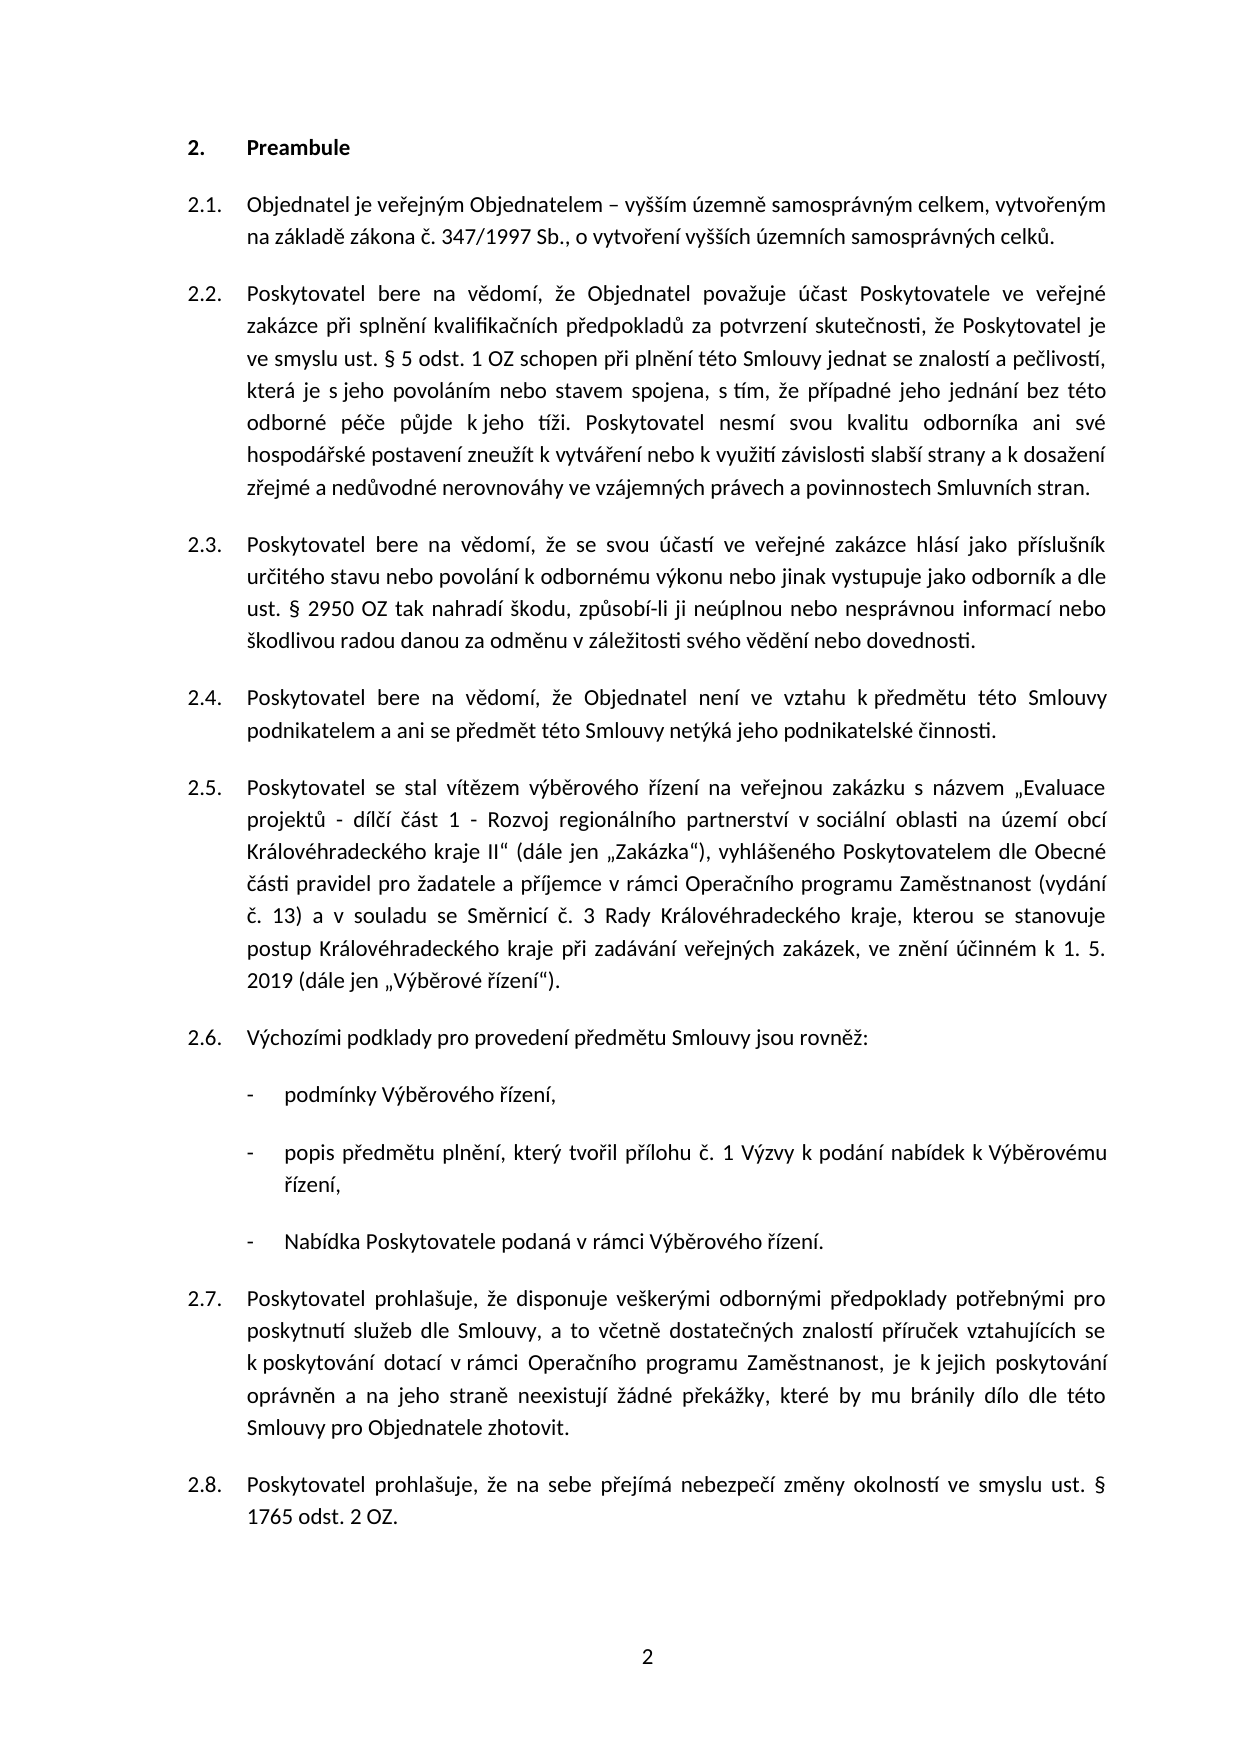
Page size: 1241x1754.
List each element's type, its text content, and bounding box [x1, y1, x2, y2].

subtitle Nabídka Poskytovatele podaná v rámci Výběrového řízení. [247, 1227, 1107, 1255]
subtitle popis předmětu plnění, který tvořil přílohu č. 1 Výzvy k podání nabídek k Výběrovému řízení, [247, 1138, 1107, 1198]
subtitle Poskytovatel bere na vědomí, že se svou účastí ve veřejné zakázce hlásí jako příslušník určitého stavu nebo povolání k odbornému výkonu nebo jinak vystupuje jako odborník a dle ust. § 2950 OZ tak nahradí škodu, způsobí-li ji neúplnou nebo nesprávnou informací nebo škodlivou radou danou za odměnu v záležitosti svého vědění nebo dovednosti. [187, 530, 1107, 654]
subtitle Preambule [187, 133, 1107, 161]
subtitle Poskytovatel prohlašuje, že na sebe přejímá nebezpečí změny okolností ve smyslu ust. § 1765 odst. 2 OZ. [187, 1470, 1107, 1530]
subtitle Poskytovatel prohlašuje, že disponuje veškerými odbornými předpoklady potřebnými pro poskytnutí služeb dle Smlouvy, a to včetně dostatečných znalostí příruček vztahujících se k poskytování dotací v rámci Operačního programu Zaměstnanost, je k jejich poskytování oprávněn a na jeho straně neexistují žádné překážky, které by mu bránily dílo dle této Smlouvy pro Objednatele zhotovit. [187, 1284, 1107, 1441]
subtitle Poskytovatel bere na vědomí, že Objednatel není ve vztahu k předmětu této Smlouvy podnikatelem a ani se předmět této Smlouvy netýká jeho podnikatelské činnosti. [187, 683, 1107, 744]
subtitle Výchozími podklady pro provedení předmětu Smlouvy jsou rovněž: [187, 1023, 1107, 1051]
subtitle Poskytovatel bere na vědomí, že Objednatel považuje účast Poskytovatele ve veřejné zakázce při splnění kvalifikačních předpokladů za potvrzení skutečnosti, že Poskytovatel je ve smyslu ust. § 5 odst. 1 OZ schopen při plnění této Smlouvy jednat se znalostí a pečlivostí, která je s jeho povoláním nebo stavem spojena, s tím, že případné jeho jednání bez této odborné péče půjde k jeho tíži. Poskytovatel nesmí svou kvalitu odborníka ani své hospodářské postavení zneužít k vytváření nebo k využití závislosti slabší strany a k dosažení zřejmé a nedůvodné nerovnováhy ve vzájemných právech a povinnostech Smluvních stran. [187, 279, 1107, 501]
subtitle podmínky Výběrového řízení, [247, 1080, 1107, 1108]
subtitle Poskytovatel se stal vítězem výběrového řízení na veřejnou zakázku s názvem „Evaluace projektů - dílčí část 1 - Rozvoj regionálního partnerství v sociální oblasti na území obcí Královéhradeckého kraje II“ (dále jen „Zakázka“), vyhlášeného Poskytovatelem dle Obecné části pravidel pro žadatele a příjemce v rámci Operačního programu Zaměstnanost (vydání č. 13) a v souladu se Směrnicí č. 3 Rady Královéhradeckého kraje, kterou se stanovuje postup Královéhradeckého kraje při zadávání veřejných zakázek, ve znění účinném k 1. 5. 2019 (dále jen „Výběrové řízení“). [187, 773, 1107, 994]
subtitle Objednatel je veřejným Objednatelem – vyšším územně samosprávným celkem, vytvořeným na základě zákona č. 347/1997 Sb., o vytvoření vyšších územních samosprávných celků. [187, 190, 1107, 250]
